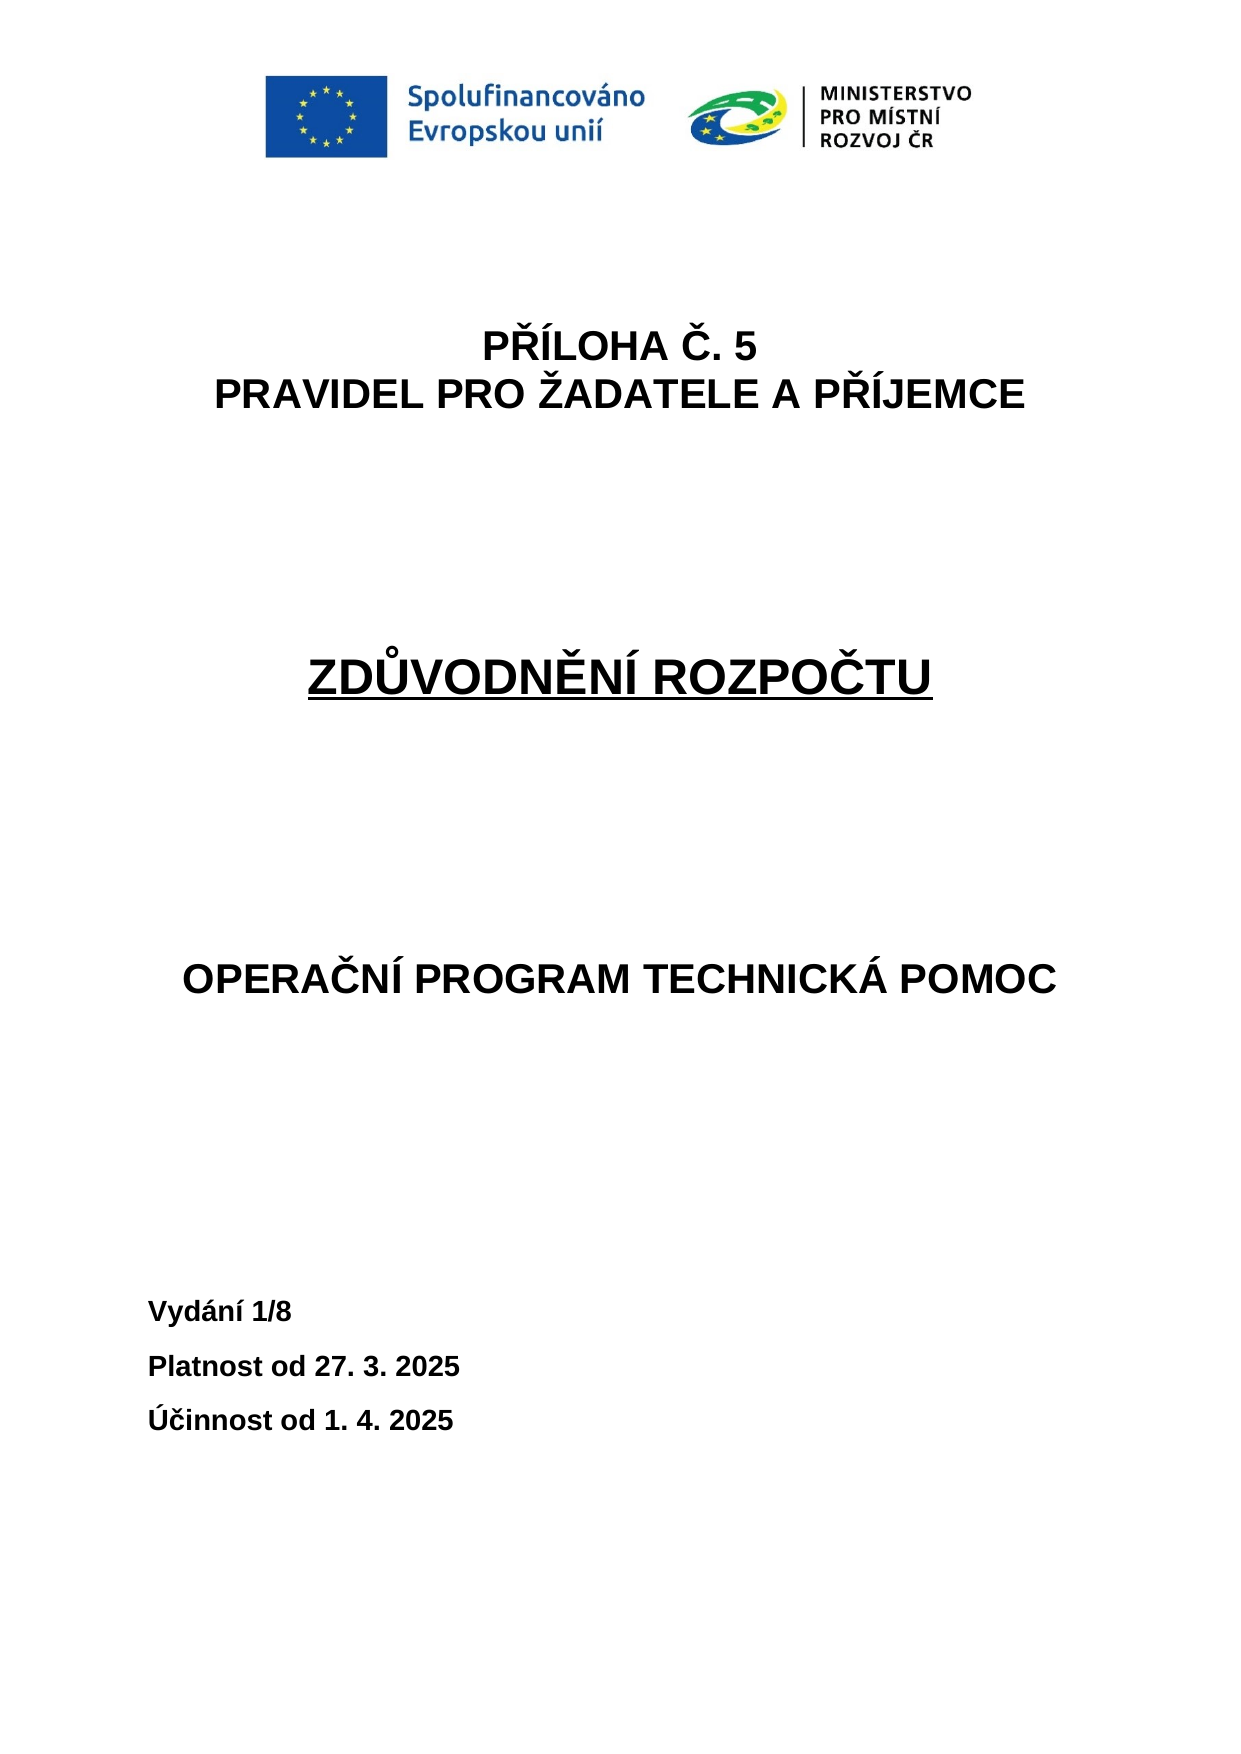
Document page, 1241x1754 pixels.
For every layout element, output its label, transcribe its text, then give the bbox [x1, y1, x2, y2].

text příloha č. 5 [148, 322, 1092, 370]
text Účinnost od 1. 4. 2025 [148, 1403, 1092, 1437]
text Zdůvodnění rozpočtu [148, 648, 1092, 705]
text Vydání 1/8 [148, 1294, 1092, 1328]
picture [263, 73, 977, 160]
text Operační program technická pomoc [148, 954, 1092, 1002]
text Platnost od 27. 3. 2025 [148, 1349, 1092, 1382]
text Pravidel pro žadatele A příjemce [148, 370, 1092, 418]
